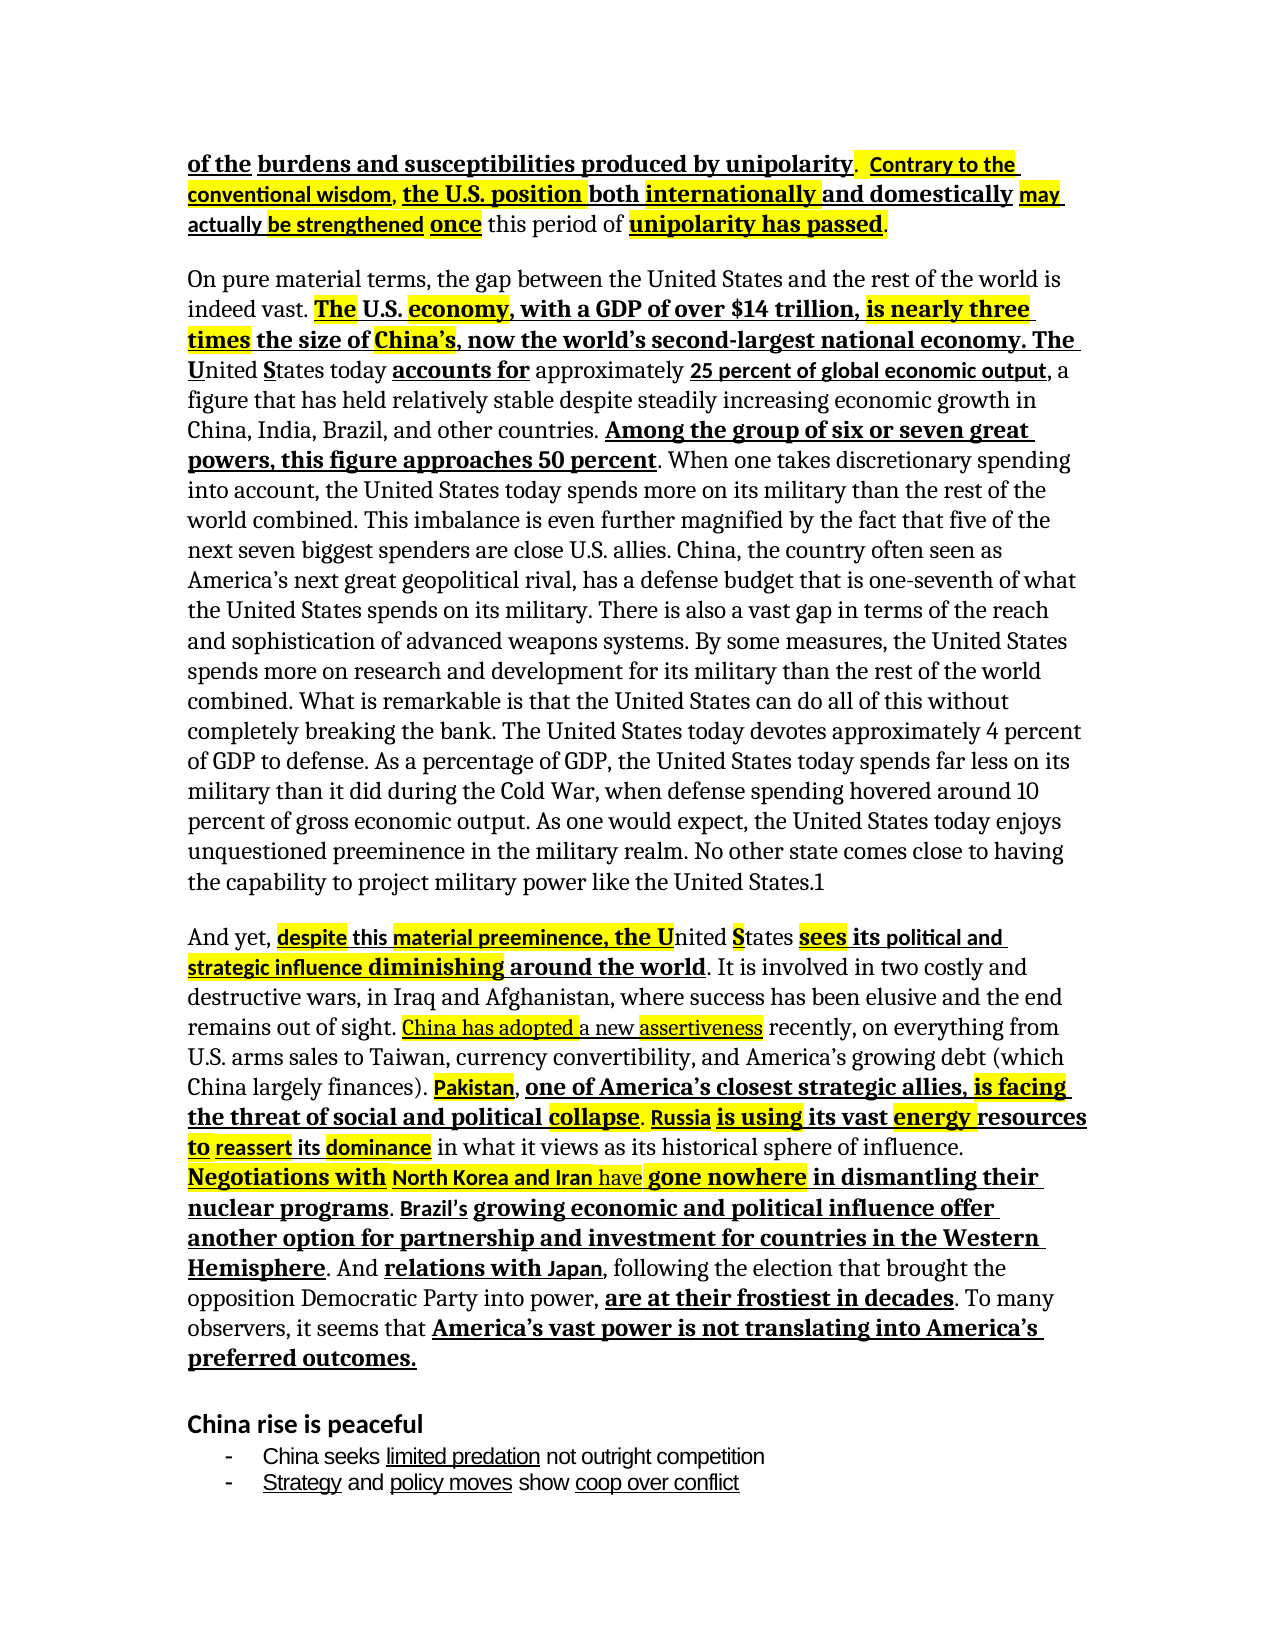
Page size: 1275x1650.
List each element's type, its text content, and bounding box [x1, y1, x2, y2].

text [187, 150, 1087, 239]
text And yet, despite this material preeminence, the United States sees its political and strategic influence diminishing around the world. It is involved in two costly and destructive wars, in Iraq and Afghanistan, where success has been elusive and the end remains out of sight. China has adopted a new assertiveness recently, on everything from U.S. arms sales to Taiwan, currency convertibility, and America’s growing debt (which China largely finances). Pakistan, one of America’s closest strategic allies, is facing the threat of social and political collapse. Russia is using its vast energy resources to reassert its dominance in what it views as its historical sphere of influence. Negotiations with North Korea and Iran have gone nowhere in dismantling their nuclear programs. Brazil’s growing economic and political influence offer another option for partnership and investment for countries in the Western Hemisphere. And relations with Japan, following the election that brought the opposition Democratic Party into power, are at their frostiest in decades. To many observers, it seems that America’s vast power is not translating into America’s preferred outcomes. [187, 922, 1087, 1127]
list Strategy and policy moves show coop over conflict [225, 1469, 1087, 1495]
list China seeks limited predation not outright competition [225, 1443, 1087, 1469]
text And yet, despite this material preeminence, the United States sees its political and strategic influence diminishing around the world. It is involved in two costly and destructive wars, in Iraq and Afghanistan, where success has been elusive and the end remains out of sight. China has adopted a new assertiveness recently, on everything from U.S. arms sales to Taiwan, currency convertibility, and America’s growing debt (which China largely finances). Pakistan, one of America’s closest strategic allies, is facing the threat of social and political collapse. Russia is using its vast energy resources to reassert its dominance in what it views as its historical sphere of influence. Negotiations with North Korea and Iran have gone nowhere in dismantling their nuclear programs. Brazil’s growing economic and political influence offer another option for partnership and investment for countries in the Western Hemisphere. And relations with Japan, following the election that brought the opposition Democratic Party into power, are at their frostiest in decades. To many observers, it seems that America’s vast power is not translating into America’s preferred outcomes. [187, 1128, 1087, 1373]
text On pure material terms, the gap between the United States and the rest of the world is indeed vast. The U.S. economy, with a GDP of over $14 trillion, is nearly three times the size of China’s, now the world’s second-largest national economy. The United States today accounts for approximately 25 percent of global economic output, a figure that has held relatively stable despite steadily increasing economic growth in China, India, Brazil, and other countries. Among the group of six or seven great powers, this figure approaches 50 percent. When one takes discretionary spending into account, the United States today spends more on its military than the rest of the world combined. This imbalance is even further magnified by the fact that five of the next seven biggest spenders are close U.S. allies. China, the country often seen as America’s next great geopolitical rival, has a defense budget that is one-seventh of what the United States spends on its military. There is also a vast gap in terms of the reach and sophistication of advanced weapons systems. By some measures, the United States spends more on research and development for its military than the rest of the world combined. What is remarkable is that the United States can do all of this without completely breaking the bank. The United States today devotes approximately 4 percent of GDP to defense. As a percentage of GDP, the United States today spends far less on its military than it did during the Cold War, when defense spending hovered around 10 percent of gross economic output. As one would expect, the United States today enjoys unquestioned preeminence in the military realm. No other state comes close to having the capability to project military power like the United States.1 [187, 265, 1087, 896]
subtitle China rise is peaceful [187, 1407, 1087, 1440]
